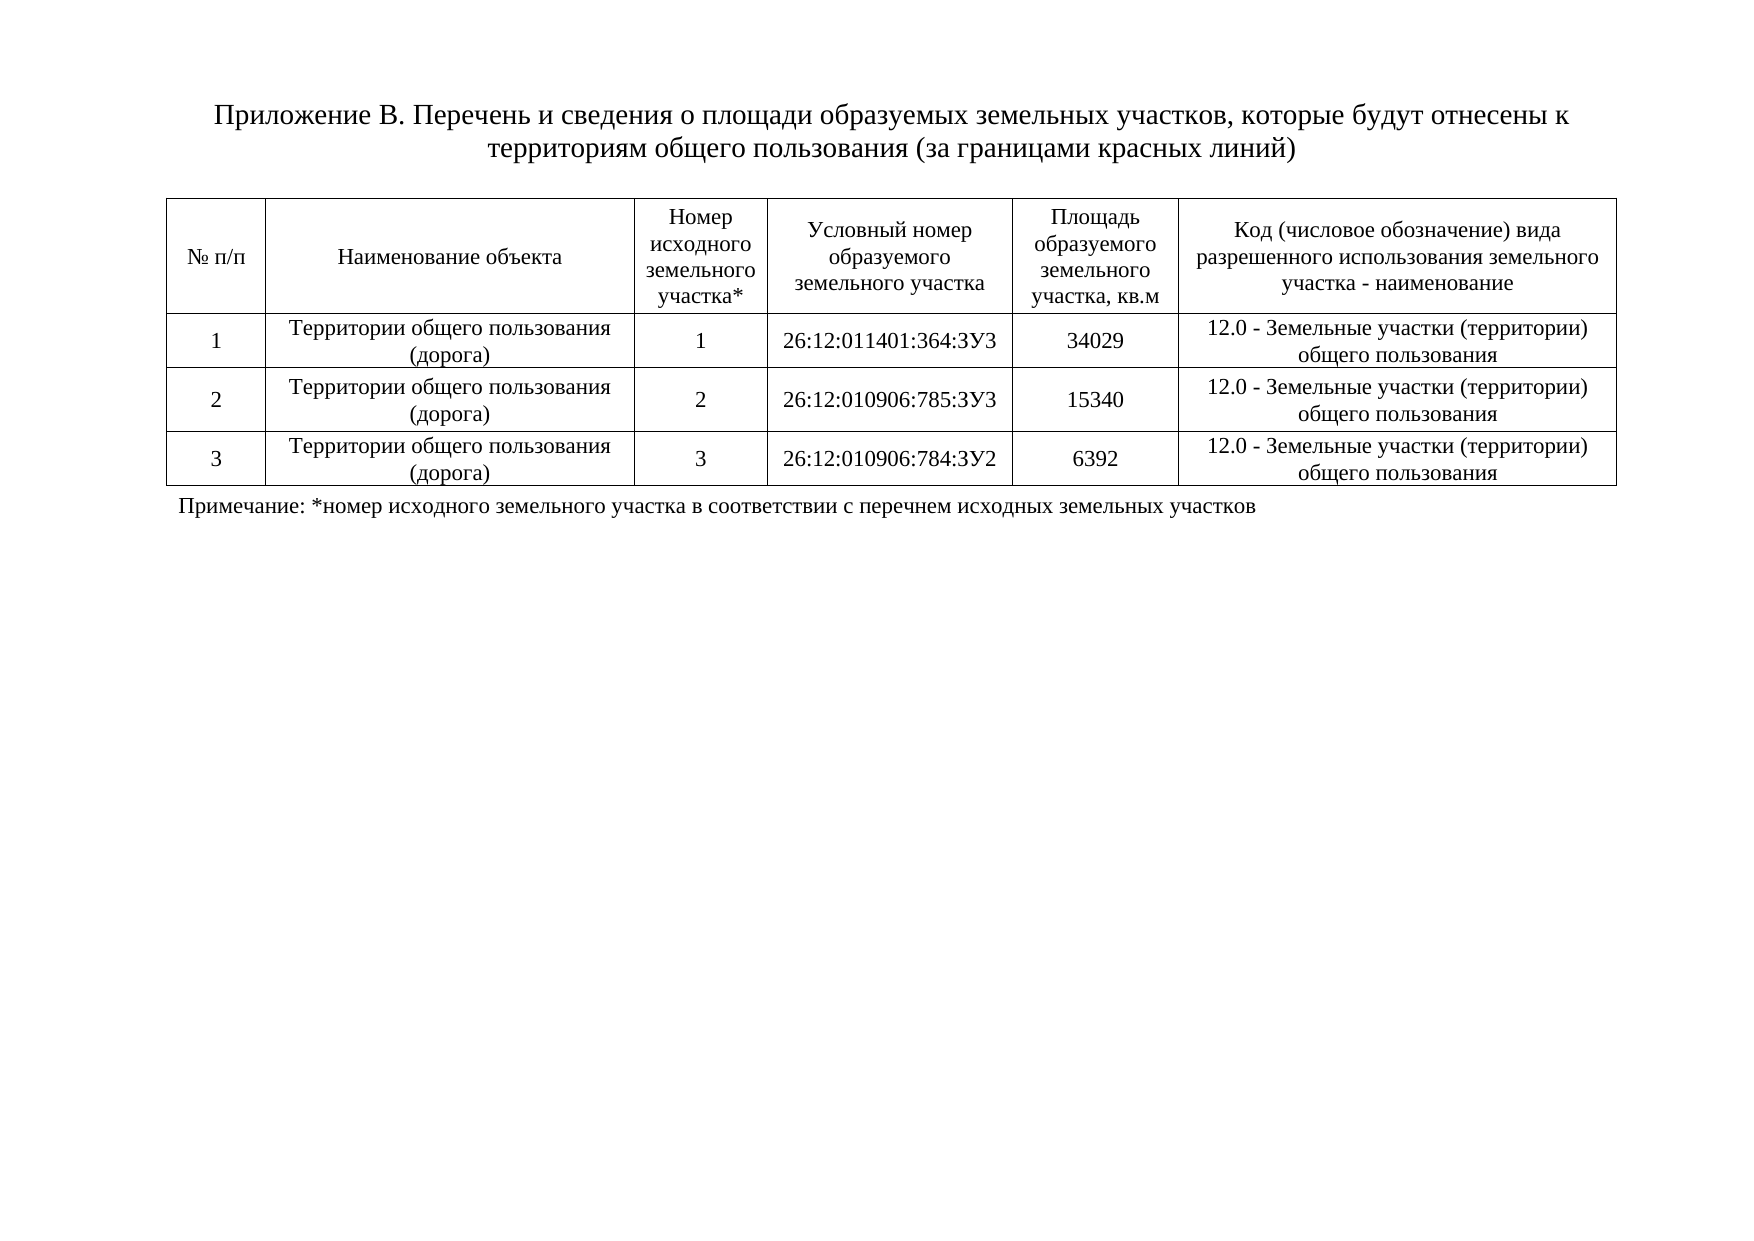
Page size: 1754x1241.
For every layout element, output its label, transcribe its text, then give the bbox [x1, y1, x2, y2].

table_cell 2 [635, 368, 767, 431]
table_cell Территории общего пользования (дорога) [266, 432, 634, 485]
text Приложение В. Перечень и сведения о площади образуемых земельных участков, которые будут отнесены к территориям общего пользования (за границами красных линий) [148, 97, 1636, 164]
table_cell 12.0 - Земельные участки (территории) общего пользования [1179, 432, 1616, 485]
table_cell 26:12:011401:364:ЗУ3 [768, 314, 1012, 367]
table_cell 12.0 - Земельные участки (территории) общего пользования [1179, 368, 1616, 431]
table_header Код (числовое обозначение) вида разрешенного использования земельного участка - наименование [1179, 199, 1616, 313]
table_header Номер исходного земельного участка* [635, 199, 767, 313]
table_header Наименование объекта [266, 199, 634, 313]
table_cell 3 [635, 432, 767, 485]
table_cell Территории общего пользования (дорога) [266, 314, 634, 367]
table_cell 26:12:010906:785:ЗУ3 [768, 368, 1012, 431]
table_cell 3 [167, 432, 265, 485]
table_cell Территории общего пользования (дорога) [266, 368, 634, 431]
table_header Площадь образуемого земельного участка, кв.м [1013, 199, 1178, 313]
table_cell 2 [167, 368, 265, 431]
table_header № п/п [167, 199, 265, 313]
table_header Условный номер образуемого земельного участка [768, 199, 1012, 313]
table_cell 1 [167, 314, 265, 367]
table_cell 6392 [1013, 432, 1178, 485]
table_cell 34029 [1013, 314, 1178, 367]
table_cell 26:12:010906:784:ЗУ2 [768, 432, 1012, 485]
table_cell 15340 [1013, 368, 1178, 431]
table_cell Примечание: *номер исходного земельного участка в соответствии с перечнем исходных земельных участков [167, 486, 1617, 525]
table_cell 1 [635, 314, 767, 367]
table_cell 12.0 - Земельные участки (территории) общего пользования [1179, 314, 1616, 367]
